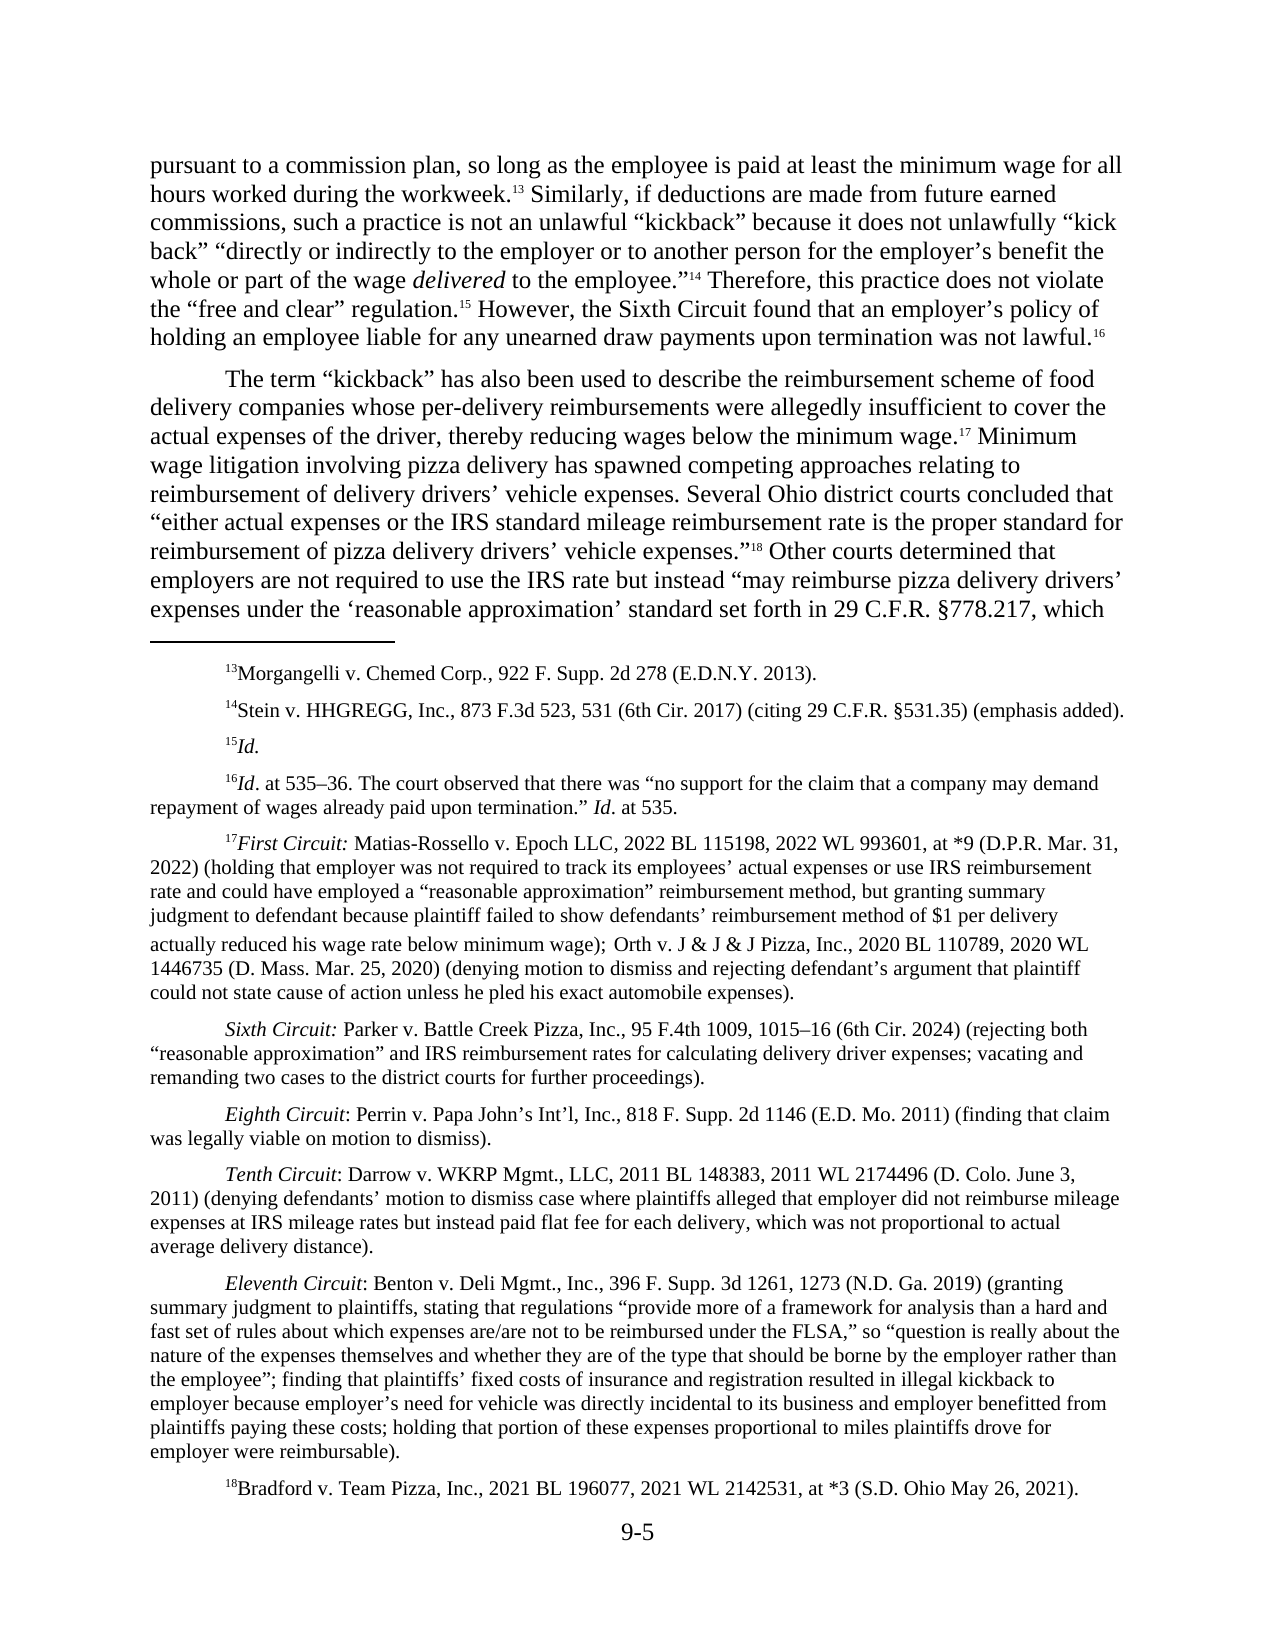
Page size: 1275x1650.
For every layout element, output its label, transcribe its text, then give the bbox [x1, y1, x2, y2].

text The term “kickback” has also been used to describe the reimbursement scheme of food delivery companies whose per-delivery reimbursements were allegedly insufficient to cover the actual expenses of the driver, thereby reducing wages below the minimum wage. Minimum wage litigation involving pizza delivery has spawned competing approaches relating to reimbursement of delivery drivers’ vehicle expenses. Several Ohio district courts concluded that “either actual expenses or the IRS standard mileage reimbursement rate is the proper standard for reimbursement of pizza delivery drivers’ vehicle expenses.” Other courts determined that employers are not required to use the IRS rate but instead “may reimburse pizza delivery drivers’ expenses under the ‘reasonable approximation’ standard set forth in 29 C.F.R. §778.217, which explains how reimbursements are treated for calculating overtime rates under the FLSA.” In Parker v. Battle Creek Pizza, Inc., a pair of interlocutory appeals involving challenges to how pizza delivery drivers were reimbursed for their mileage were consolidated and reviewed by the Sixth Circuit. The court rejected both a reasonable approximation approach and use of the I.R.S. rate. First, the court rejected the reasonable approximation of expenses approach because it would likely result in a minimum wage violation for low wage workers. On this point, the court said “when, as here, an employee’s hourly wage is the bare minimum wage, any underpayment of her cost of providing tools will cut into her minimum wages.” The court was likewise concerned that the I.R.S. reimbursement rate is a nationwide average that does not seek to measure an individual employee’s actual costs, which risked requiring employers to overpay drivers. The court noted that the difficulty of calculating driver expenses is not “because of any ambiguity in the regulation” but rather “because the information necessary to make that calculation can be difficult or tedious to obtain.” The court vacated both district court decisions and remanded for further consideration; in doing so, the Sixth Circuit suggested, but did not require, that a burden-shifting framework might be an appropriate technique to balance the plaintiff’s burden of proof against concerns that employers might “lowball” their estimate of driver costs. [150, 364, 1125, 622]
text For example, if an employer requires an employee to provide the tools of the trade that are specifically required for the performance of work, it would be a violation of the FLSA if the cost of these tools reduced the employee’s hourly compensation to below the FLSA minimum wage. Paying wages by coupons that are discounted to less than face value at employer-related establishments has been found to violate the FLSA’s requirement that the full amount of a minimum wage be paid to an employee “free and clear.” On the other hand, no minimum wage violation occurs if an employer deducts pay for the commissions advanced to an employee pursuant to a commission plan, so long as the employee is paid at least the minimum wage for all hours worked during the workweek. Similarly, if deductions are made from future earned commissions, such a practice is not an unlawful “kickback” because it does not unlawfully “kick back” “directly or indirectly to the employer or to another person for the employer’s benefit the whole or part of the wage delivered to the employee.” Therefore, this practice does not violate the “free and clear” regulation. However, the Sixth Circuit found that an employer’s policy of holding an employee liable for any unearned draw payments upon termination was not lawful. [150, 150, 1125, 351]
